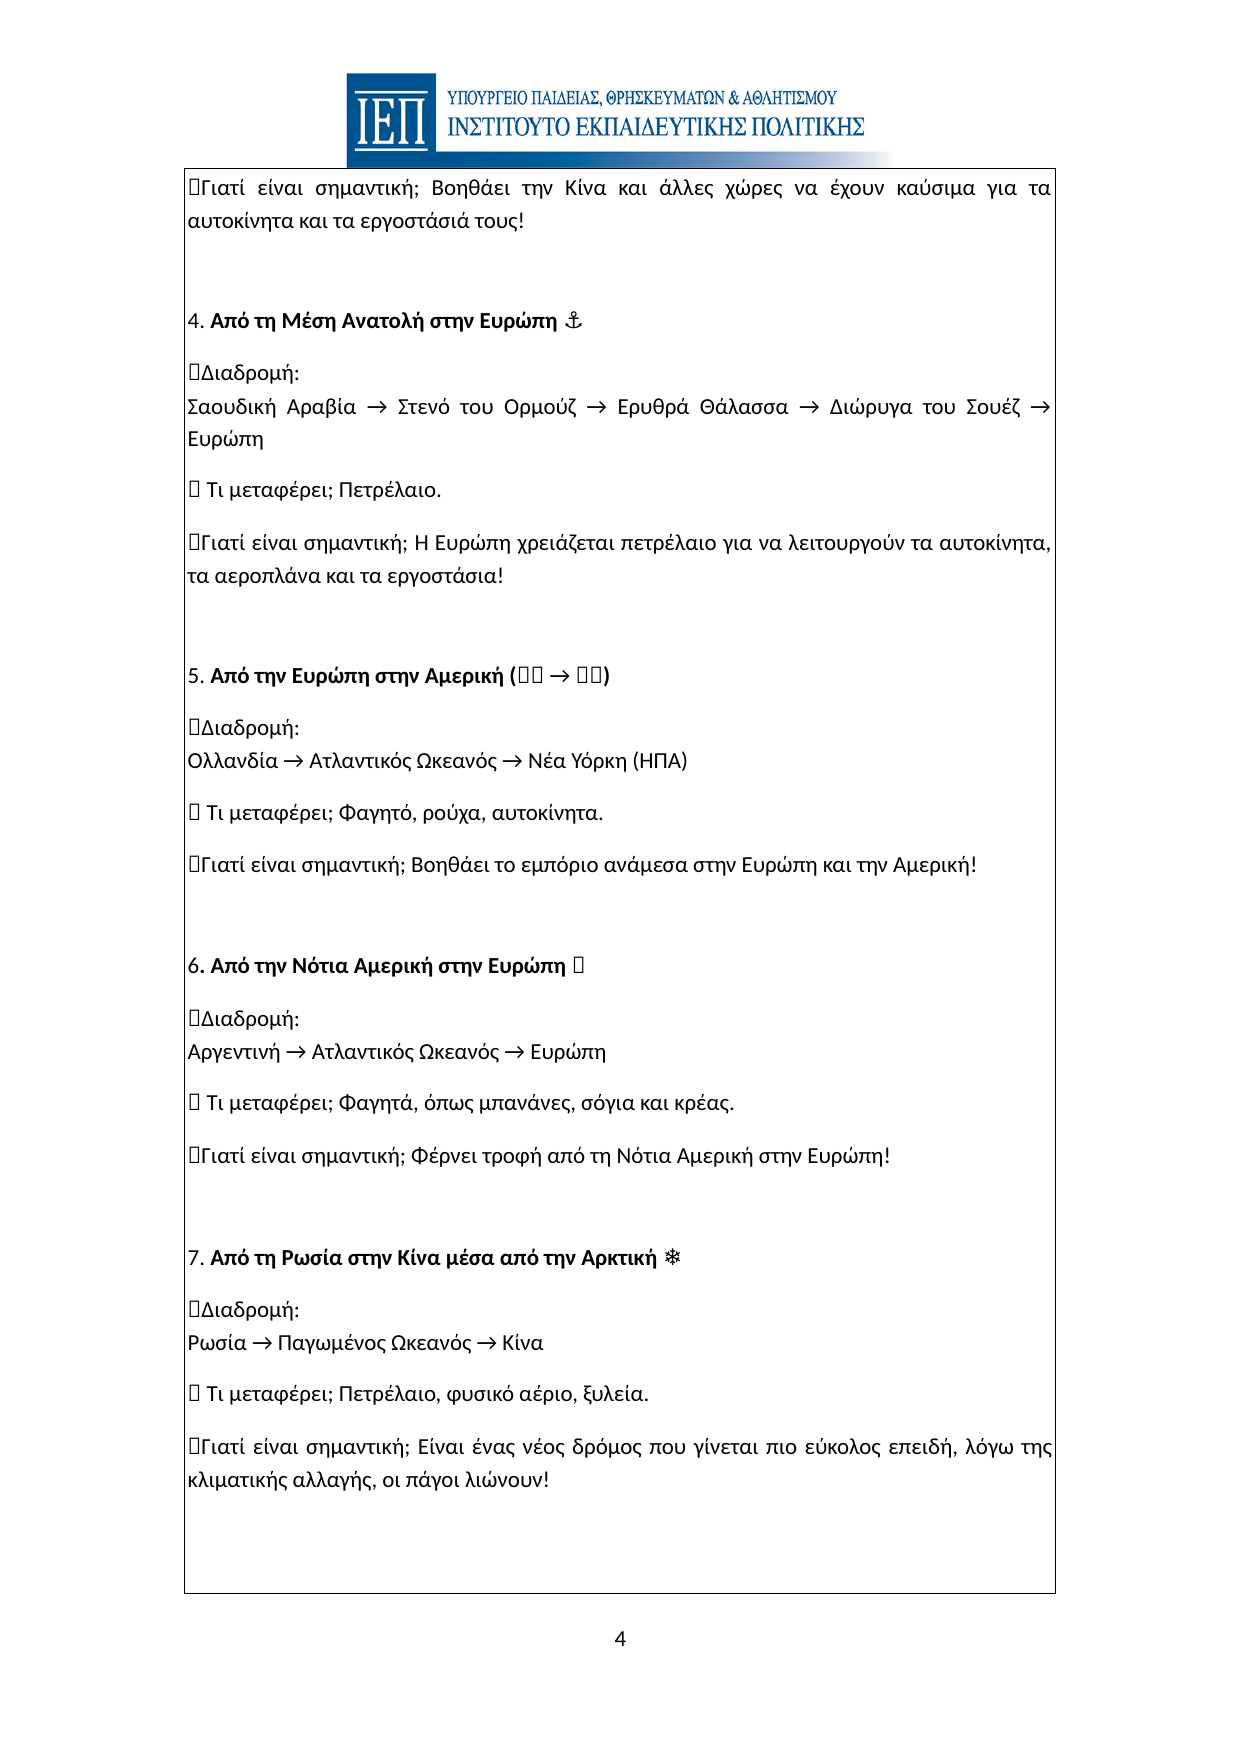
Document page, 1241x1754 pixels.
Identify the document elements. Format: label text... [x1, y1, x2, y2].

text 🔹Γιατί είναι σημαντική; Βοηθάει την Κίνα και άλλες χώρες να έχουν καύσιμα για τα αυτοκίνητα και τα εργοστάσιά τους! [185, 169, 1055, 234]
text 🔹Γιατί είναι σημαντική; Βοηθάει το εμπόριο ανάμεσα στην Ευρώπη και την Αμερική! [185, 845, 1055, 879]
text 🔹 Τι μεταφέρει; Πετρέλαιο, φυσικό αέριο, ξυλεία. [185, 1374, 1055, 1408]
text 📍Διαδρομή: Σαουδική Αραβία → Στενό του Ορμούζ → Ερυθρά Θάλασσα → Διώρυγα του Σουέζ → Ευρώπη [185, 353, 1055, 452]
text 🔹 Τι μεταφέρει; Φαγητά, όπως μπανάνες, σόγια και κρέας. [185, 1083, 1055, 1118]
text 🔹 Τι μεταφέρει; Φαγητό, ρούχα, αυτοκίνητα. [185, 792, 1055, 827]
text 🔹Γιατί είναι σημαντική; Η Ευρώπη χρειάζεται πετρέλαιο για να λειτουργούν τα αυτοκίνητα, τα αεροπλάνα και τα εργοστάσια! [185, 522, 1055, 589]
text 4. Από τη Μέση Ανατολή στην Ευρώπη ⚓ [185, 301, 1055, 335]
text 🔹 Τι μεταφέρει; Πετρέλαιο. [185, 470, 1055, 504]
text 📍Διαδρομή: Αργεντινή → Ατλαντικός Ωκεανός → Ευρώπη [185, 999, 1055, 1066]
text 5. Από την Ευρώπη στην Αμερική (🇪🇺 → 🇺🇸) [185, 655, 1055, 690]
picture [346, 73, 894, 168]
text 📍Διαδρομή: Ρωσία → Παγωμένος Ωκεανός → Κίνα [185, 1290, 1055, 1356]
text 7. Από τη Ρωσία στην Κίνα μέσα από την Αρκτική ❄️ [185, 1237, 1055, 1272]
text 6. Από την Νότια Αμερική στην Ευρώπη 🍌 [185, 946, 1055, 981]
text 🔹Γιατί είναι σημαντική; Είναι ένας νέος δρόμος που γίνεται πιο εύκολος επειδή, λόγω της κλιματικής αλλαγής, οι πάγοι λιώνουν! [185, 1427, 1055, 1493]
text 📍Διαδρομή: Ολλανδία → Ατλαντικός Ωκεανός → Νέα Υόρκη (ΗΠΑ) [185, 708, 1055, 774]
text 🔹Γιατί είναι σημαντική; Φέρνει τροφή από τη Νότια Αμερική στην Ευρώπη! [185, 1136, 1055, 1170]
